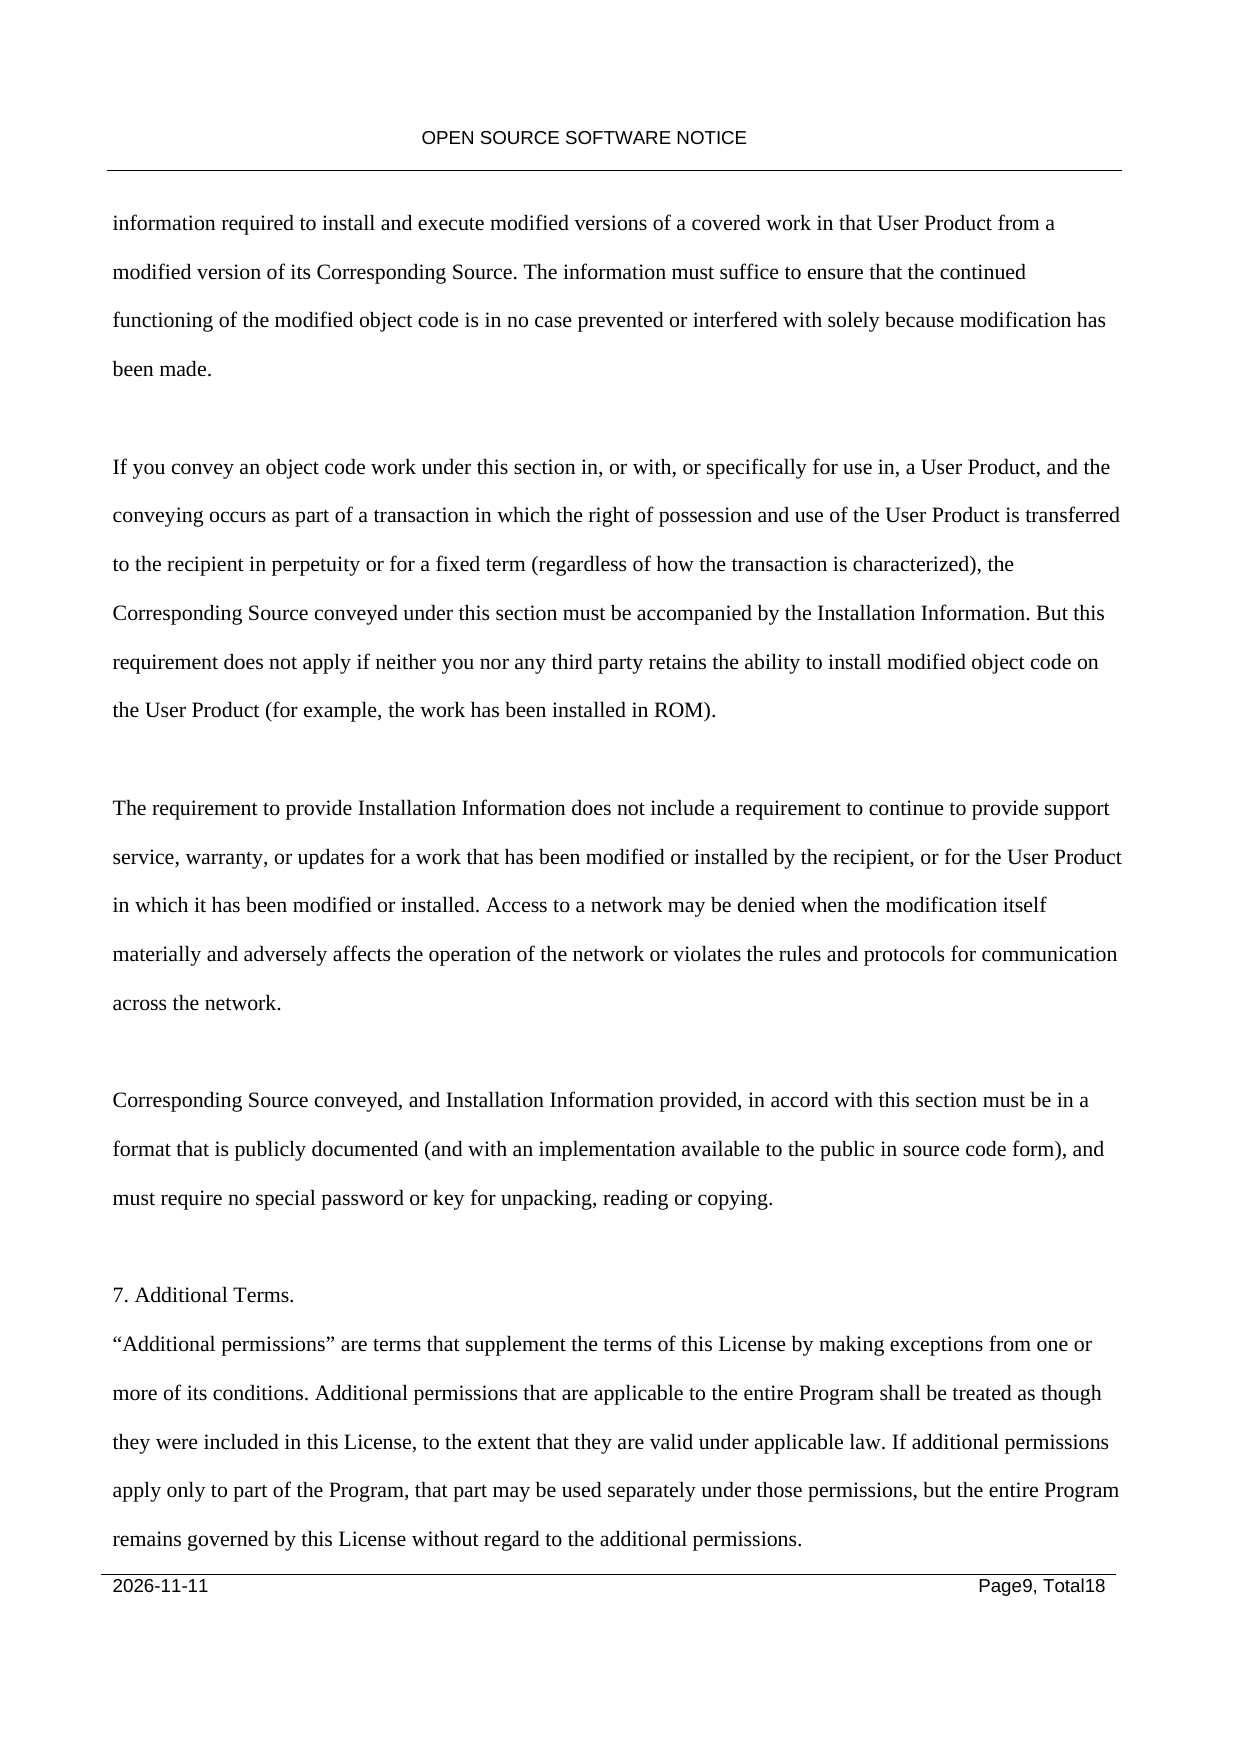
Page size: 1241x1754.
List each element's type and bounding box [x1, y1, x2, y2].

text [112, 206, 1128, 1555]
